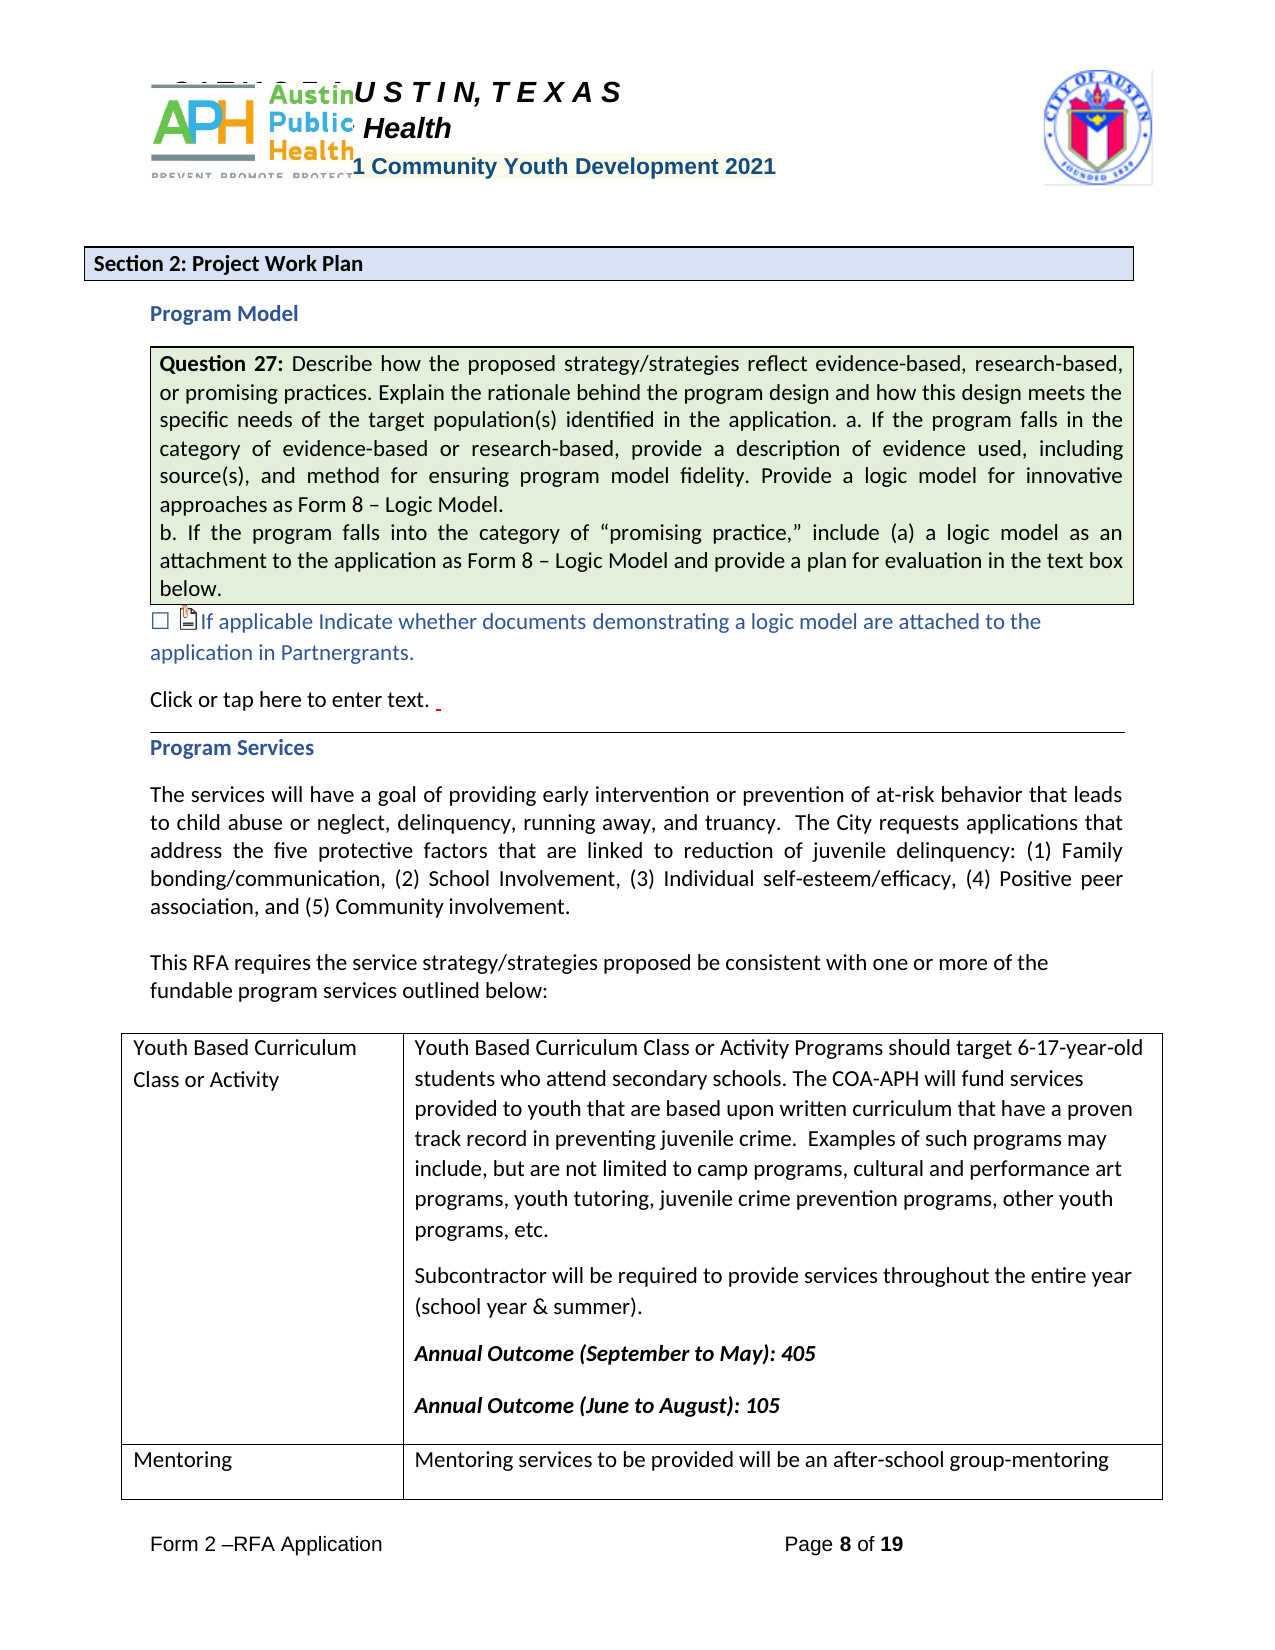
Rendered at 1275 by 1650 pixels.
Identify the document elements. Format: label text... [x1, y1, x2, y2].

picture [150, 83, 353, 178]
text b. If the program falls into the category of “promising practice,” include (a) a logic model as an attachment to the application as Form 8 – Logic Model and provide a plan for evaluation in the text box below. [151, 514, 1133, 604]
text Program Services [150, 733, 1125, 761]
text Program Model [150, 299, 1125, 328]
text Question 27: Describe how the proposed strategy/strategies reflect evidence-based, research-based, or promising practices. Explain the rationale behind the program design and how this design meets the specific needs of the target population(s) identified in the application. a. If the program falls in the category of evidence-based or research-based, provide a description of evidence used, including source(s), and method for ensuring program model fidelity. Provide a logic model for innovative approaches as Form 8 – Logic Model. [151, 348, 1133, 514]
text This RFA requires the service strategy/strategies proposed be consistent with one or more of the fundable program services outlined below: [150, 948, 1125, 1004]
text If applicable Indicate whether documents demonstrating a logic model are attached to the application in Partnergrants. [150, 605, 1125, 667]
table_header Youth Based Curriculum Class or Activity [122, 1034, 403, 1444]
picture [1043, 70, 1154, 187]
table_header Youth Based Curriculum Class or Activity Programs should target 6-17-year-old students who attend secondary schools. The -APH will fund services provided to youth that are based upon written curriculum that have a proven track record in preventing juvenile crime. Examples of such programs may include, but are not limited to camp programs, cultural and performance art programs, youth tutoring, juvenile crime prevention programs, other youth programs, etc. Subcontractor will be required to provide services throughout the entire year (school year & summer). Annual Outcome (September to May): 405 Annual Outcome (June to August): 105 [404, 1034, 1162, 1444]
picture [175, 605, 201, 630]
text Section 2: Project Work Plan [85, 248, 1133, 280]
text The services will have a goal of providing early intervention or prevention of at-risk behavior that leads to child abuse or neglect, delinquency, running away, and truancy. The City requests applications that address the five protective factors that are linked to reduction of juvenile delinquency: (1) Family bonding/communication, (2) School Involvement, (3) Individual self-esteem/efficacy, (4) Positive peer association, and (5) Community involvement. [150, 780, 1125, 920]
table_cell Mentoring [122, 1445, 403, 1499]
